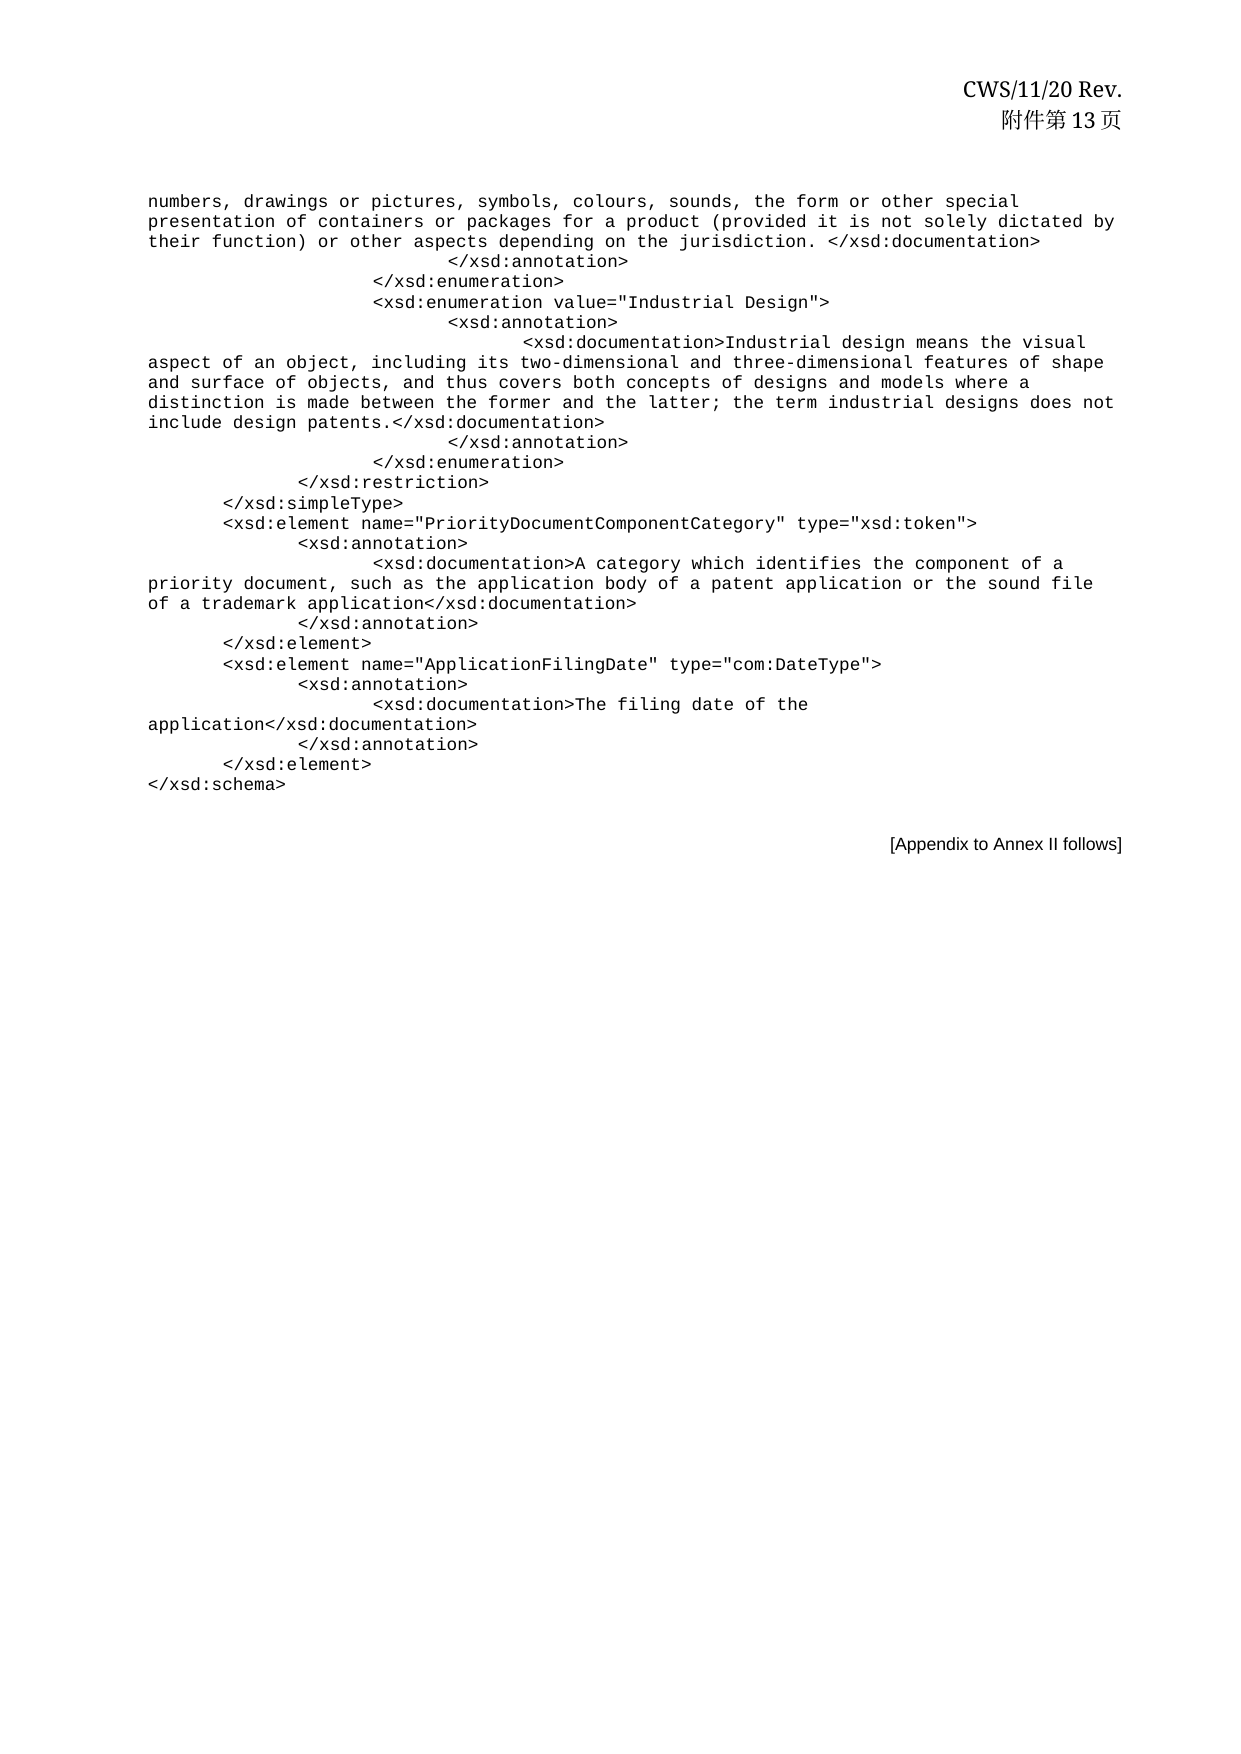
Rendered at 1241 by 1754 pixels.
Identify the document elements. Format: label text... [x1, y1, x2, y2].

text <xsd:documentation>Industrial design means the visual aspect of an object, including its two-dimensional and three-dimensional features of shape and surface of objects, and thus covers both concepts of designs and models where a distinction is made between the former and the latter; the term industrial designs does not include design patents.</xsd:documentation> [148, 333, 1122, 434]
text <xsd:documentation>The filing date of the application</xsd:documentation> [148, 695, 1122, 736]
text <xsd:annotation> [148, 313, 1122, 333]
text <xsd:element name="PriorityDocumentComponentCategory" type="xsd:token"> [148, 514, 1122, 534]
text </xsd:element> [148, 756, 1122, 776]
text </xsd:enumeration> [148, 273, 1122, 293]
text </xsd:annotation> [148, 615, 1122, 635]
text <xsd:documentation>A category which identifies the component of a priority document, such as the application body of a patent application or the sound file of a trademark application</xsd:documentation> [148, 554, 1122, 615]
text </xsd:enumeration> [148, 454, 1122, 474]
text </xsd:annotation> [148, 434, 1122, 454]
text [148, 193, 1122, 253]
text </xsd:annotation> [148, 736, 1122, 756]
text </xsd:simpleType> [148, 494, 1122, 514]
text <xsd:enumeration value="Industrial Design"> [148, 293, 1122, 313]
text </xsd:element> [148, 635, 1122, 655]
list [Appendix to Annex II follows] [148, 834, 1122, 854]
text <xsd:annotation> [148, 534, 1122, 554]
text </xsd:restriction> [148, 474, 1122, 494]
text <xsd:annotation> [148, 675, 1122, 695]
text </xsd:schema> [148, 776, 1122, 796]
text <xsd:element name="ApplicationFilingDate" type="com:DateType"> [148, 655, 1122, 675]
text </xsd:annotation> [148, 253, 1122, 273]
